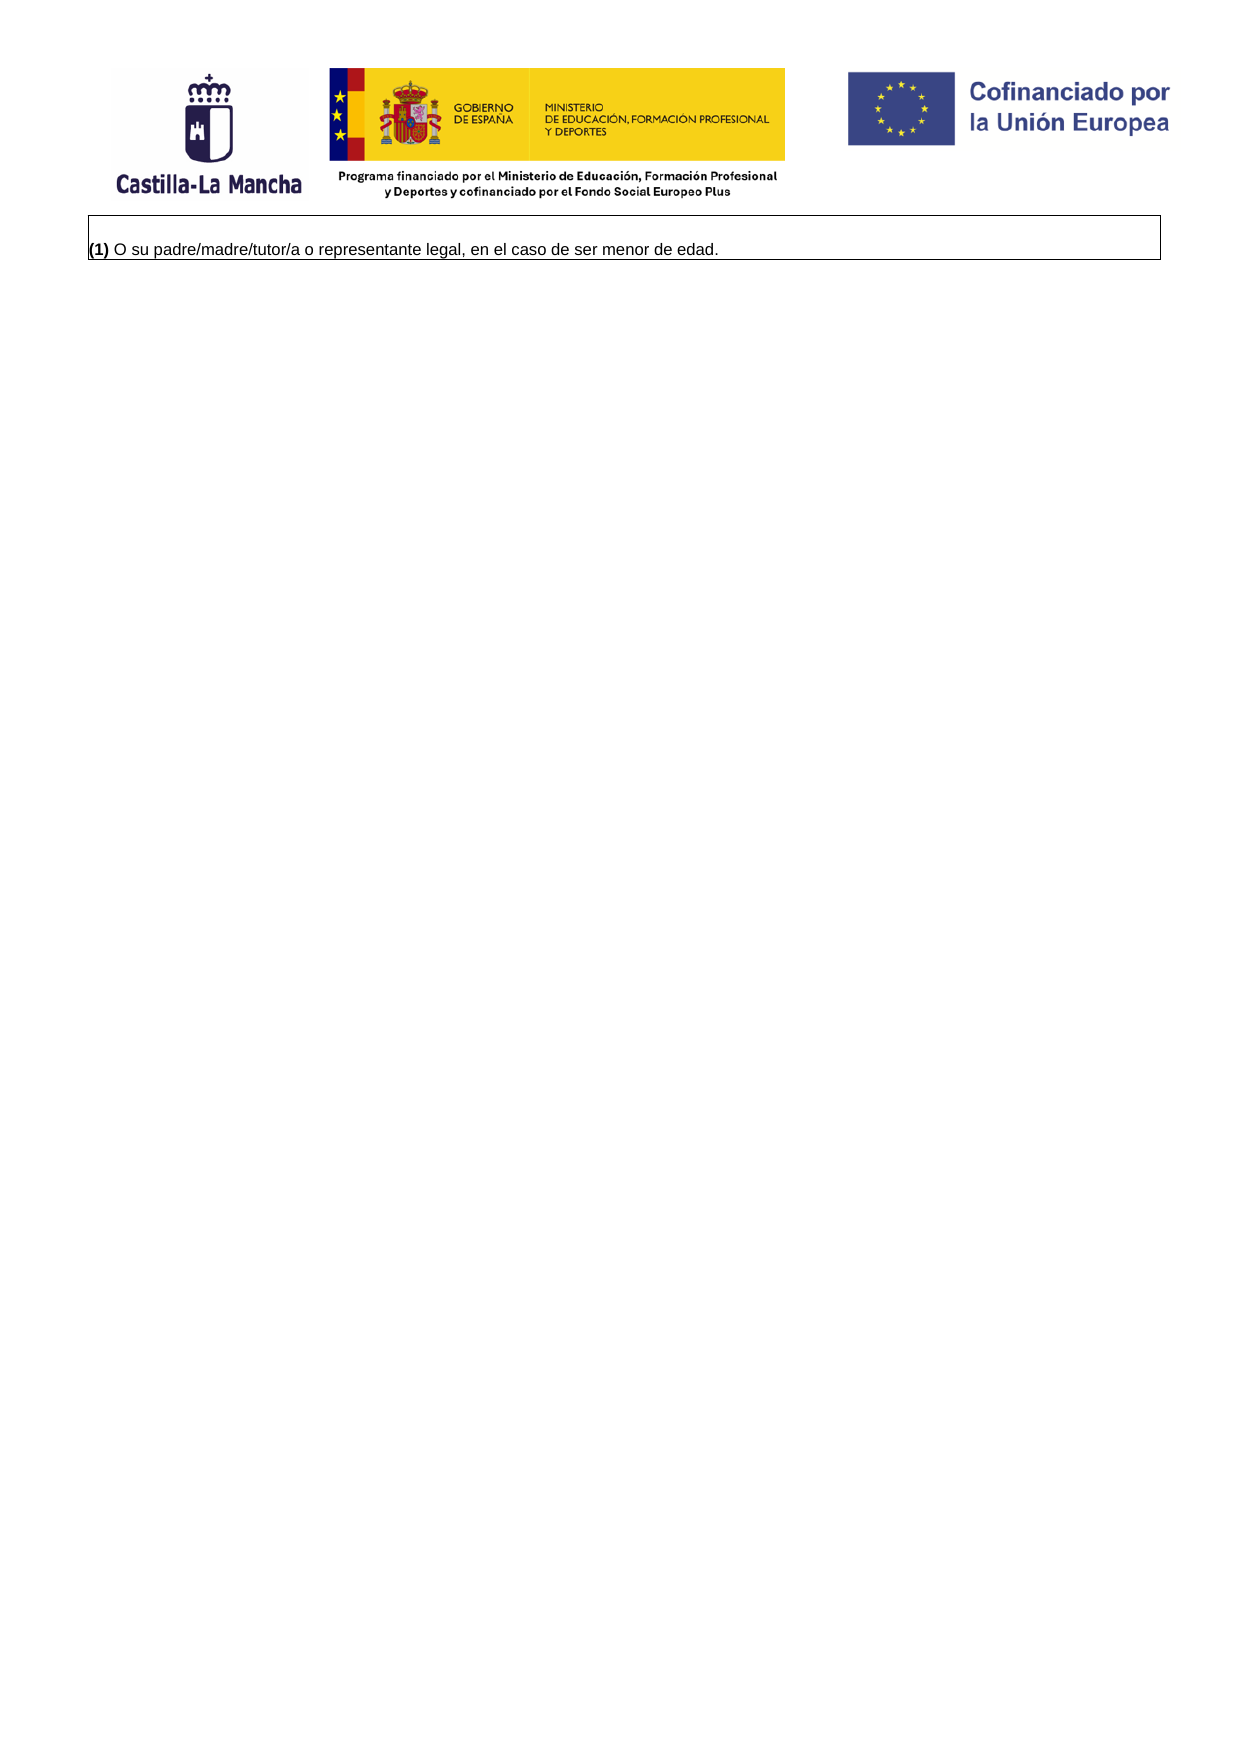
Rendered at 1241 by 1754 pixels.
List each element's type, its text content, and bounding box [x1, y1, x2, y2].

text (1) O su padre/madre/tutor/a o representante legal, en el caso de ser menor de edad. [89, 239, 1160, 259]
picture [59, 59, 1182, 216]
